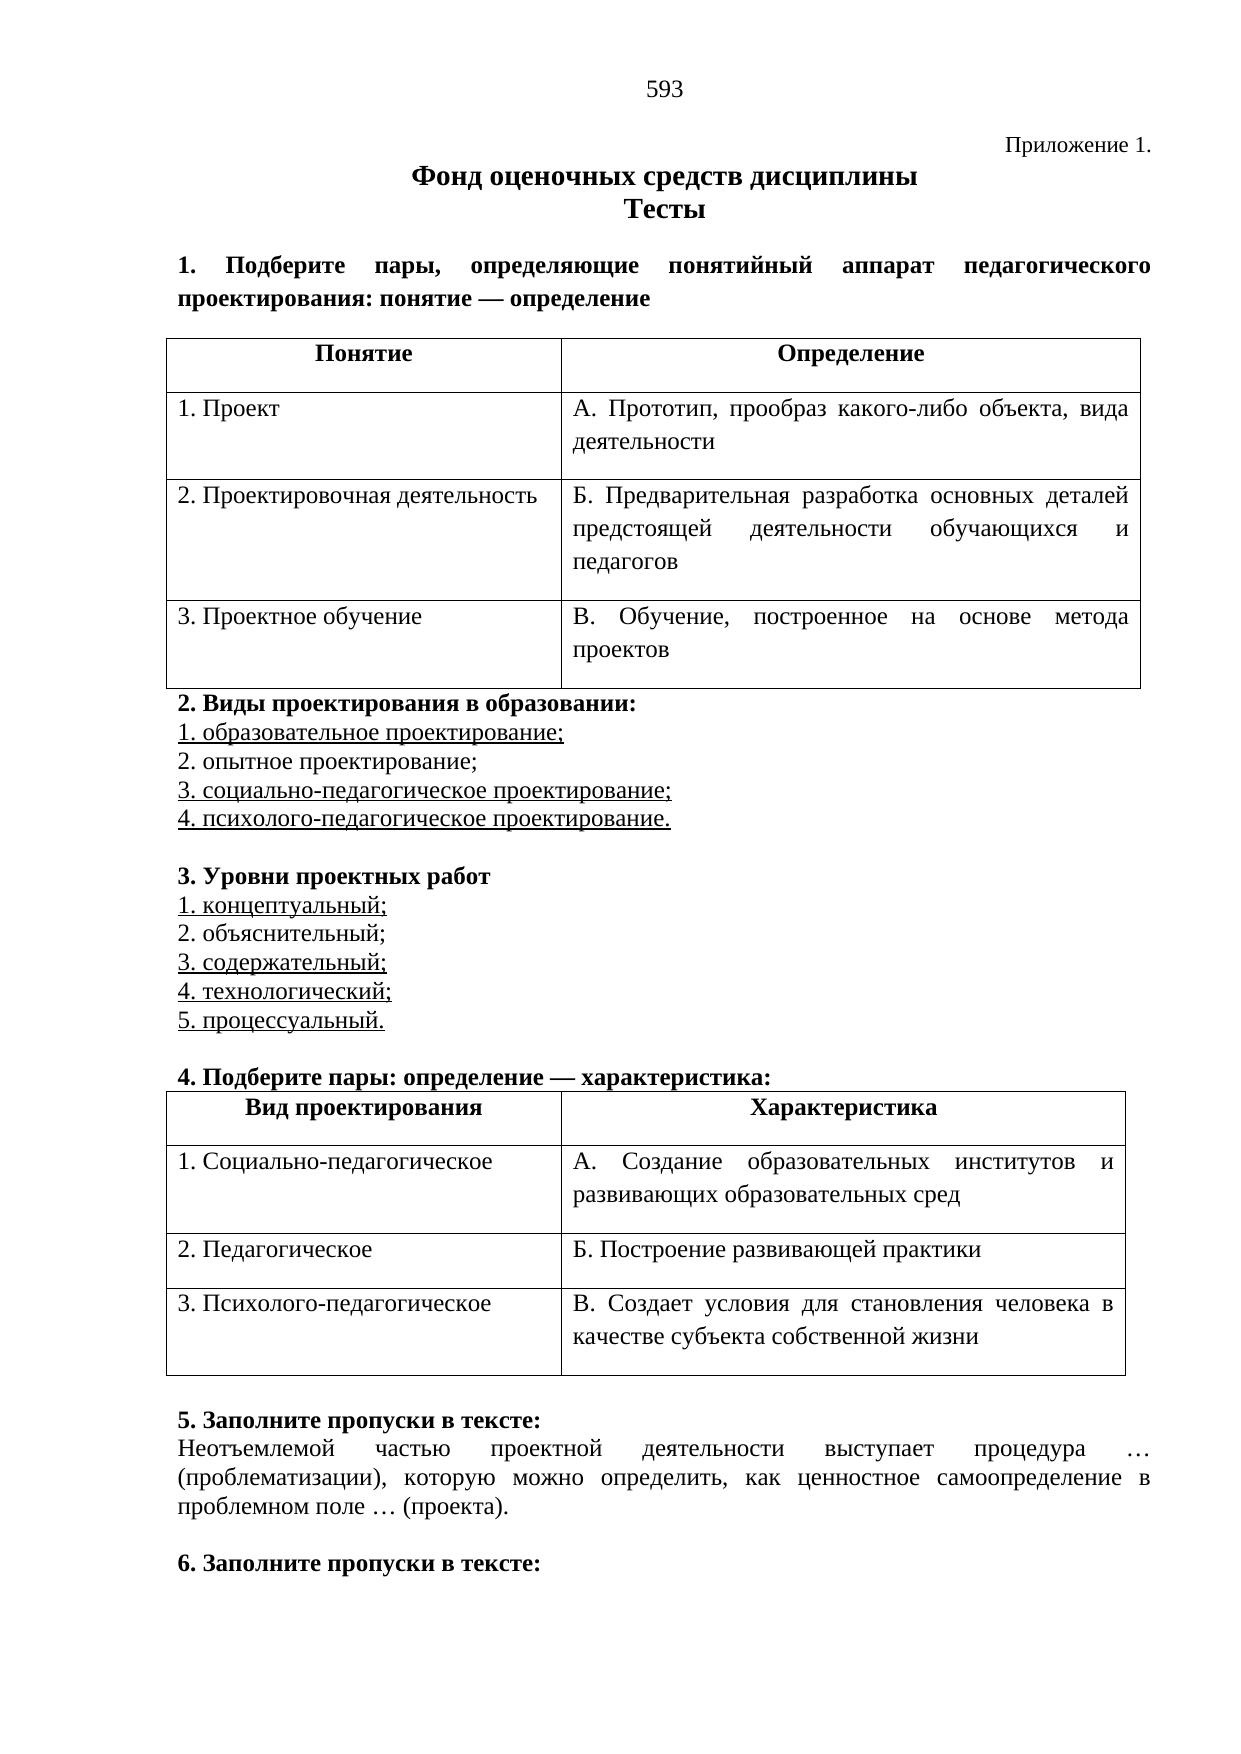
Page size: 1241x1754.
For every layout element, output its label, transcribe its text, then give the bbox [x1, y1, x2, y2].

text 6. Заполните пропуски в тексте: [177, 1548, 1152, 1577]
text 2. Виды проектирования в образовании: [177, 688, 1152, 717]
table_cell 2. Проектировочная деятельность [167, 480, 561, 600]
table_header Определение [562, 339, 1140, 392]
text 4. психолого-педагогическое проектирование. [177, 803, 1152, 832]
table_header Характеристика [562, 1092, 1125, 1145]
text 1. Подберите пары, определяющие понятийный аппарат педагогического проектирования: понятие — определение [177, 251, 1152, 312]
table_cell 3. Психолого-педагогическое [167, 1289, 561, 1375]
table_cell А. Создание образовательных институтов и развивающих образовательных сред [562, 1146, 1125, 1233]
text 3. содержательный; [177, 947, 1152, 976]
text 5. Заполните пропуски в тексте: [177, 1405, 1152, 1433]
text 3. социально-педагогическое проектирование; [177, 775, 1152, 803]
table_header Вид проектирования [167, 1092, 561, 1145]
text Приложение 1. [177, 131, 1152, 158]
table_cell Б. Предварительная разработка основных деталей предстоящей деятельности обучающихся и педагогов [562, 480, 1140, 600]
table_cell Б. Построение развивающей практики [562, 1234, 1125, 1287]
text Неотъемлемой частью проектной деятельности выступает процедура … (проблематизации), которую можно определить, как ценностное самоопределение в проблемном поле … (проекта). [177, 1433, 1152, 1520]
text 1. образовательное проектирование; [177, 717, 1152, 746]
table_cell 1. Проект [167, 393, 561, 479]
text 3. Уровни проектных работ [177, 861, 1152, 890]
text 1. концептуальный; [177, 890, 1152, 918]
table_cell 2. Педагогическое [167, 1234, 561, 1287]
text 4. Подберите пары: определение — характеристика: [177, 1062, 1152, 1091]
table_cell В. Создает условия для становления человека в качестве субъекта собственной жизни [562, 1289, 1125, 1375]
text Тесты [177, 191, 1152, 225]
table_header Понятие [167, 339, 561, 392]
text Фонд оценочных средств дисциплины [177, 158, 1152, 191]
table_cell А. Прототип, прообраз какого-либо объекта, вида деятельности [562, 393, 1140, 479]
text 2. объяснительный; [177, 918, 1152, 947]
text 5. процессуальный. [177, 1005, 1152, 1033]
table_cell 3. Проектное обучение [167, 601, 561, 687]
table_cell В. Обучение, построенное на основе метода проектов [562, 601, 1140, 687]
text 2. опытное проектирование; [177, 746, 1152, 775]
table_cell 1. Социально-педагогическое [167, 1146, 561, 1233]
text 4. технологический; [177, 976, 1152, 1005]
